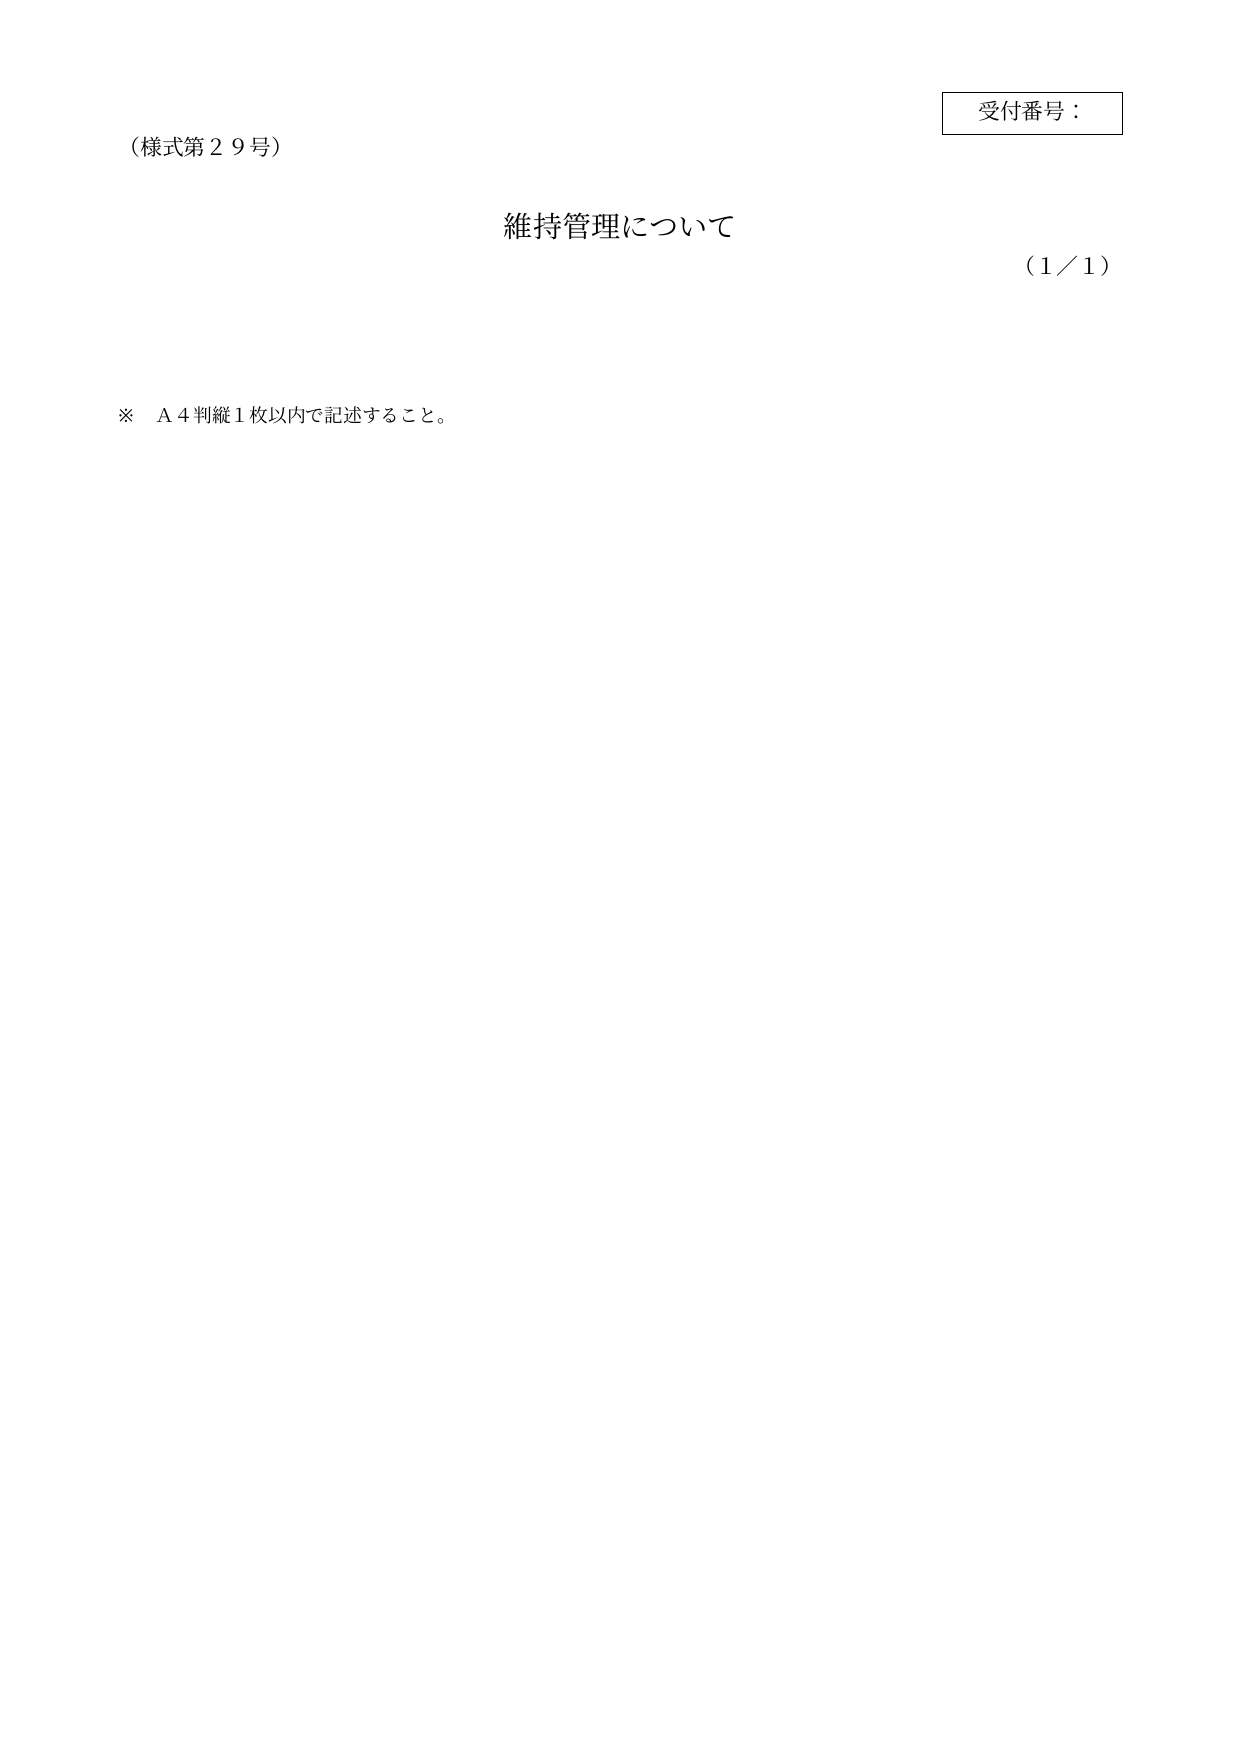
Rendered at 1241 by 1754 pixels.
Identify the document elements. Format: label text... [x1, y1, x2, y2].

list Ａ４判縦１枚以内で記述すること。 [118, 396, 1122, 433]
text （様式第２９号） [118, 127, 1122, 164]
text （１／１） [118, 246, 1122, 283]
text 維持管理について [118, 204, 1122, 246]
